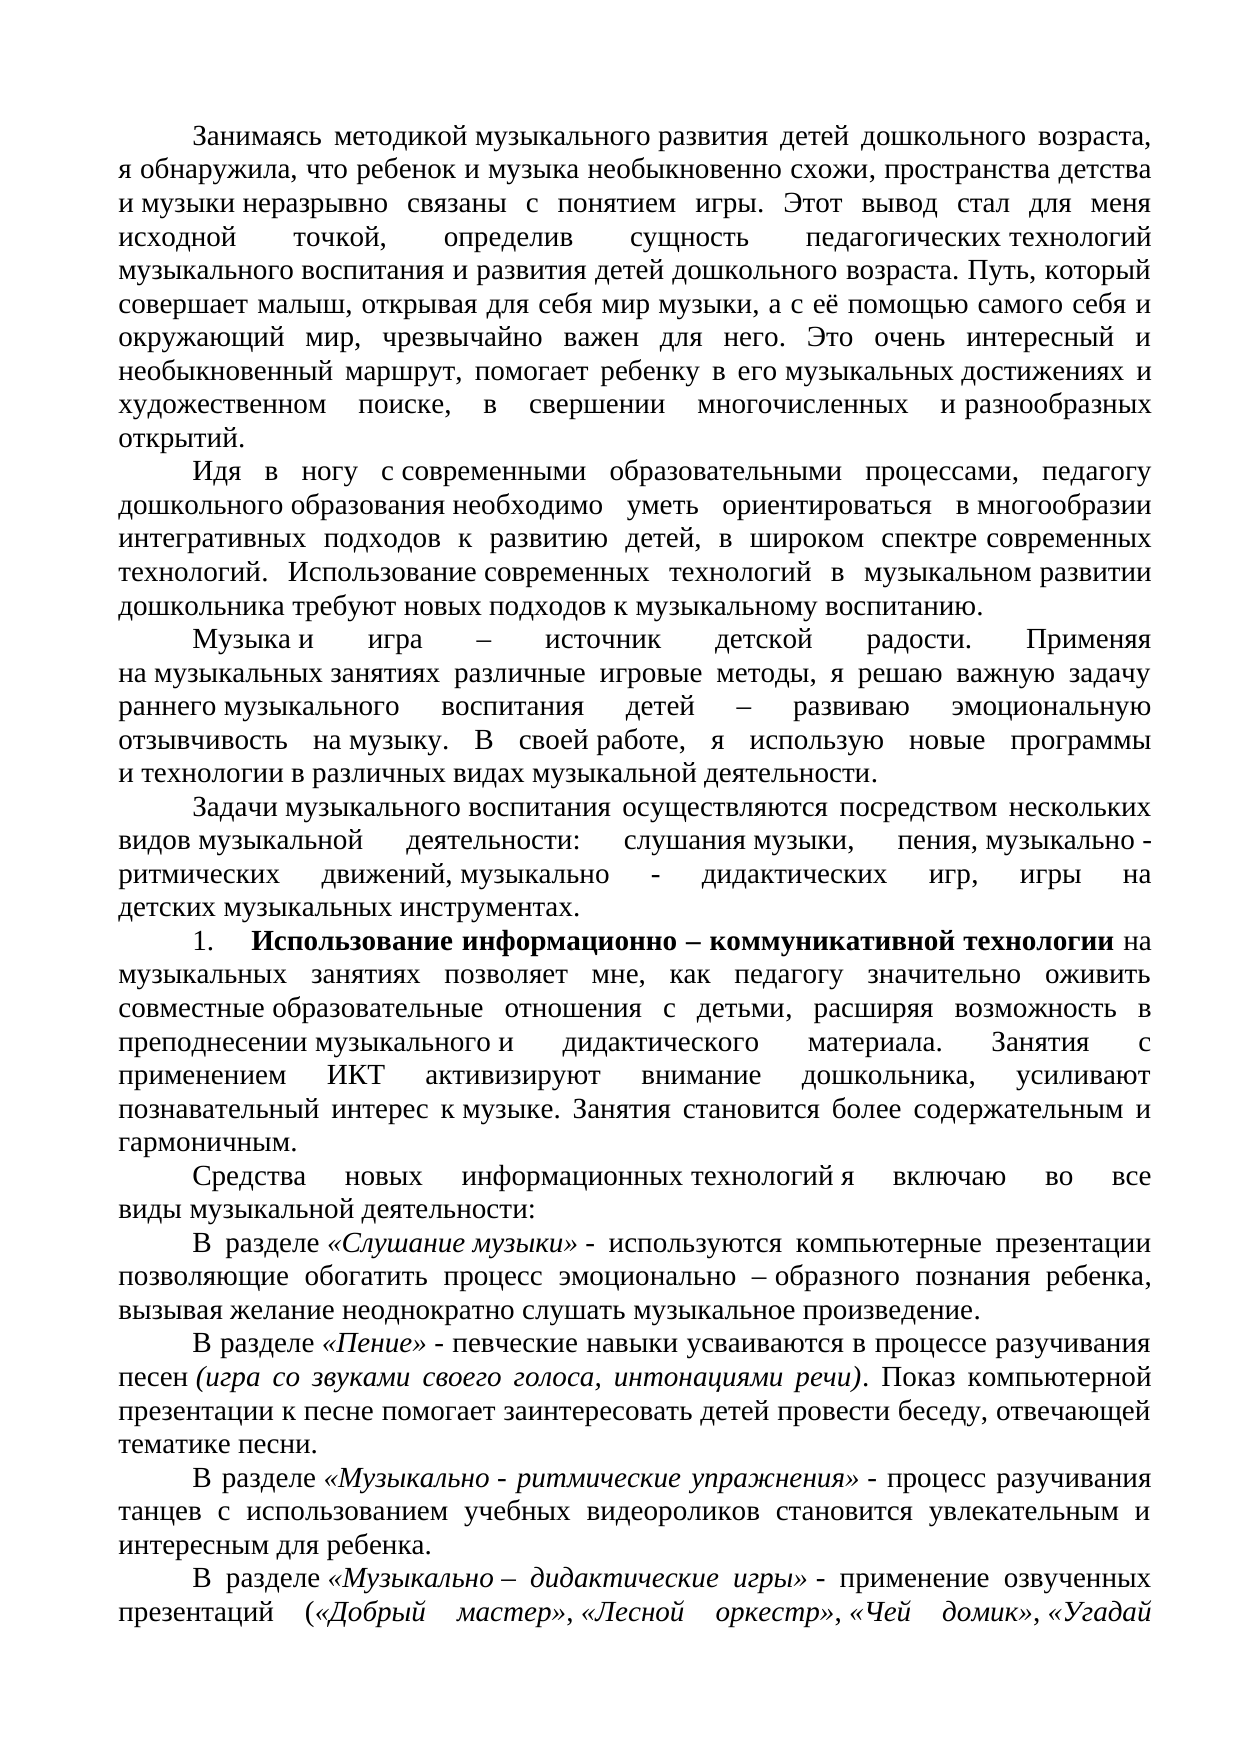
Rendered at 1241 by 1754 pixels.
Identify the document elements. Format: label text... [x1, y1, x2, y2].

text В разделе «Пение» - певческие навыки усваиваются в процессе разучивания песен (игра со звуками своего голоса, интонациями речи). Показ компьютерной презентации к песне помогает заинтересовать детей провести беседу, отвечающей тематике песни. [118, 1326, 1152, 1460]
text Средства новых информационных технологий я включаю во все виды музыкальной деятельности: [118, 1158, 1152, 1225]
text В разделе «Музыкально - ритмические упражнения» - процесс разучивания танцев с использованием учебных видеороликов становится увлекательным и интересным для ребенка. [118, 1460, 1152, 1560]
list Использование информационно – коммуникативной технологии на музыкальных занятиях позволяет мне, как педагогу значительно оживить совместные образовательные отношения с детьми, расширяя возможность в преподнесении музыкального и дидактического материала. Занятия с применением ИКТ активизируют внимание дошкольника, усиливают познавательный интерес к музыке. Занятия становится более содержательным и гармоничным. [118, 923, 1152, 1158]
text Задачи музыкального воспитания осуществляются посредством нескольких видов музыкальной деятельности: слушания музыки, пения, музыкально - ритмических движений, музыкально - дидактических игр, игры на детских музыкальных инструментах. [118, 789, 1152, 923]
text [118, 1560, 1152, 1627]
text Музыка и игра – источник детской радости. Применяя на музыкальных занятиях различные игровые методы, я решаю важную задачу раннего музыкального воспитания детей – развиваю эмоциональную отзывчивость на музыку. В своей работе, я использую новые программы и технологии в различных видах музыкальной деятельности. [118, 621, 1152, 789]
text Идя в ногу с современными образовательными процессами, педагогу дошкольного образования необходимо уметь ориентироваться в многообразии интегративных подходов к развитию детей, в широком спектре современных технологий. Использование современных технологий в музыкальном развитии дошкольника требуют новых подходов к музыкальному воспитанию. [118, 453, 1152, 621]
text Занимаясь методикой музыкального развития детей дошкольного возраста, я обнаружила, что ребенок и музыка необыкновенно схожи, пространства детства и музыки неразрывно связаны с понятием игры. Этот вывод стал для меня исходной точкой, определив сущность педагогических технологий музыкального воспитания и развития детей дошкольного возраста. Путь, который совершает малыш, открывая для себя мир музыки, а с её помощью самого себя и окружающий мир, чрезвычайно важен для него. Это очень интересный и необыкновенный маршрут, помогает ребенку в его музыкальных достижениях и художественном поиске, в свершении многочисленных и разнообразных открытий. [118, 118, 1152, 453]
text В разделе «Слушание музыки» - используются компьютерные презентации позволяющие обогатить процесс эмоционально – образного познания ребенка, вызывая желание неоднократно слушать музыкальное произведение. [118, 1225, 1152, 1326]
